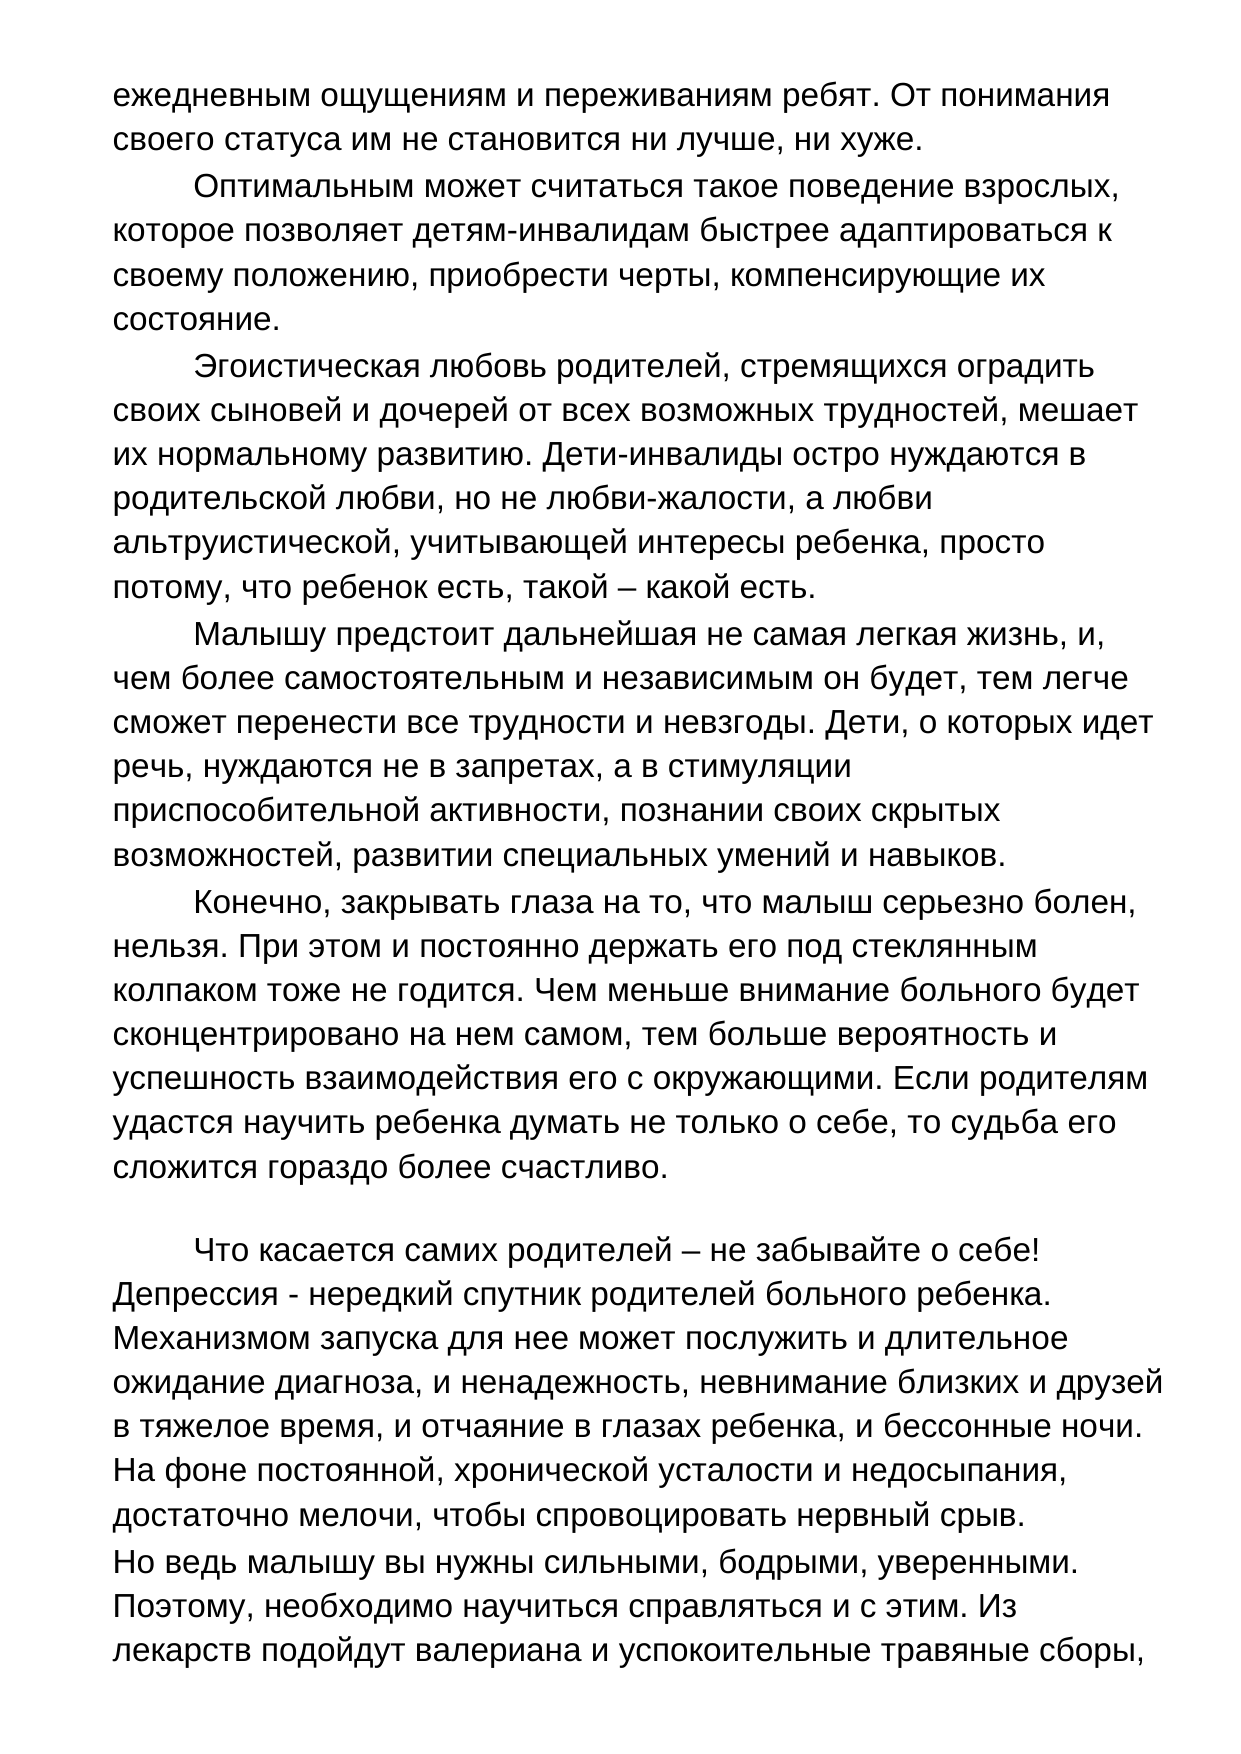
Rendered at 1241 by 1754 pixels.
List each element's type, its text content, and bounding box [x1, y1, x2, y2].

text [112, 1542, 1165, 1668]
text Конечно, закрывать глаза на то, что малыш серьезно болен, нельзя. При этом и постоянно держать его под стеклянным колпаком тоже не годится. Чем меньше внимание больного будет сконцентрировано на нем самом, тем больше вероятность и успешность взаимодействия его с окружающими. Если родителям удастся научить ребенка думать не только о себе, то судьба его сложится гораздо более счастливо. [112, 882, 1165, 1185]
text Эгоистическая любовь родителей, стремящихся оградить своих сыновей и дочерей от всех возможных трудностей, мешает их нормальному развитию. Дети-инвалиды остро нуждаются в родительской любви, но не любви-жалости, а любви альтруистической, учитывающей интересы ребенка, просто потому, что ребенок есть, такой – какой есть. [112, 346, 1165, 605]
text Оптимальным может считаться такое поведение взрослых, которое позволяет детям-инвалидам быстрее адаптироваться к своему положению, приобрести черты, компенсирующие их состояние. [112, 166, 1165, 337]
text Что касается самих родителей – не забывайте о себе! Депрессия - нередкий спутник родителей больного ребенка. Механизмом запуска для нее может послужить и длительное ожидание диагноза, и ненадежность, невнимание близких и друзей в тяжелое время, и отчаяние в глазах ребенка, и бессонные ночи. На фоне постоянной, хронической усталости и недосыпания, достаточно мелочи, чтобы спровоцировать нервный срыв. [112, 1230, 1165, 1533]
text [112, 75, 1165, 158]
text Малышу предстоит дальнейшая не самая легкая жизнь, и, чем более самостоятельным и независимым он будет, тем легче сможет перенести все трудности и невзгоды. Дети, о которых идет речь, нуждаются не в запретах, а в стимуляции приспособительной активности, познании своих скрытых возможностей, развитии специальных умений и навыков. [112, 614, 1165, 873]
